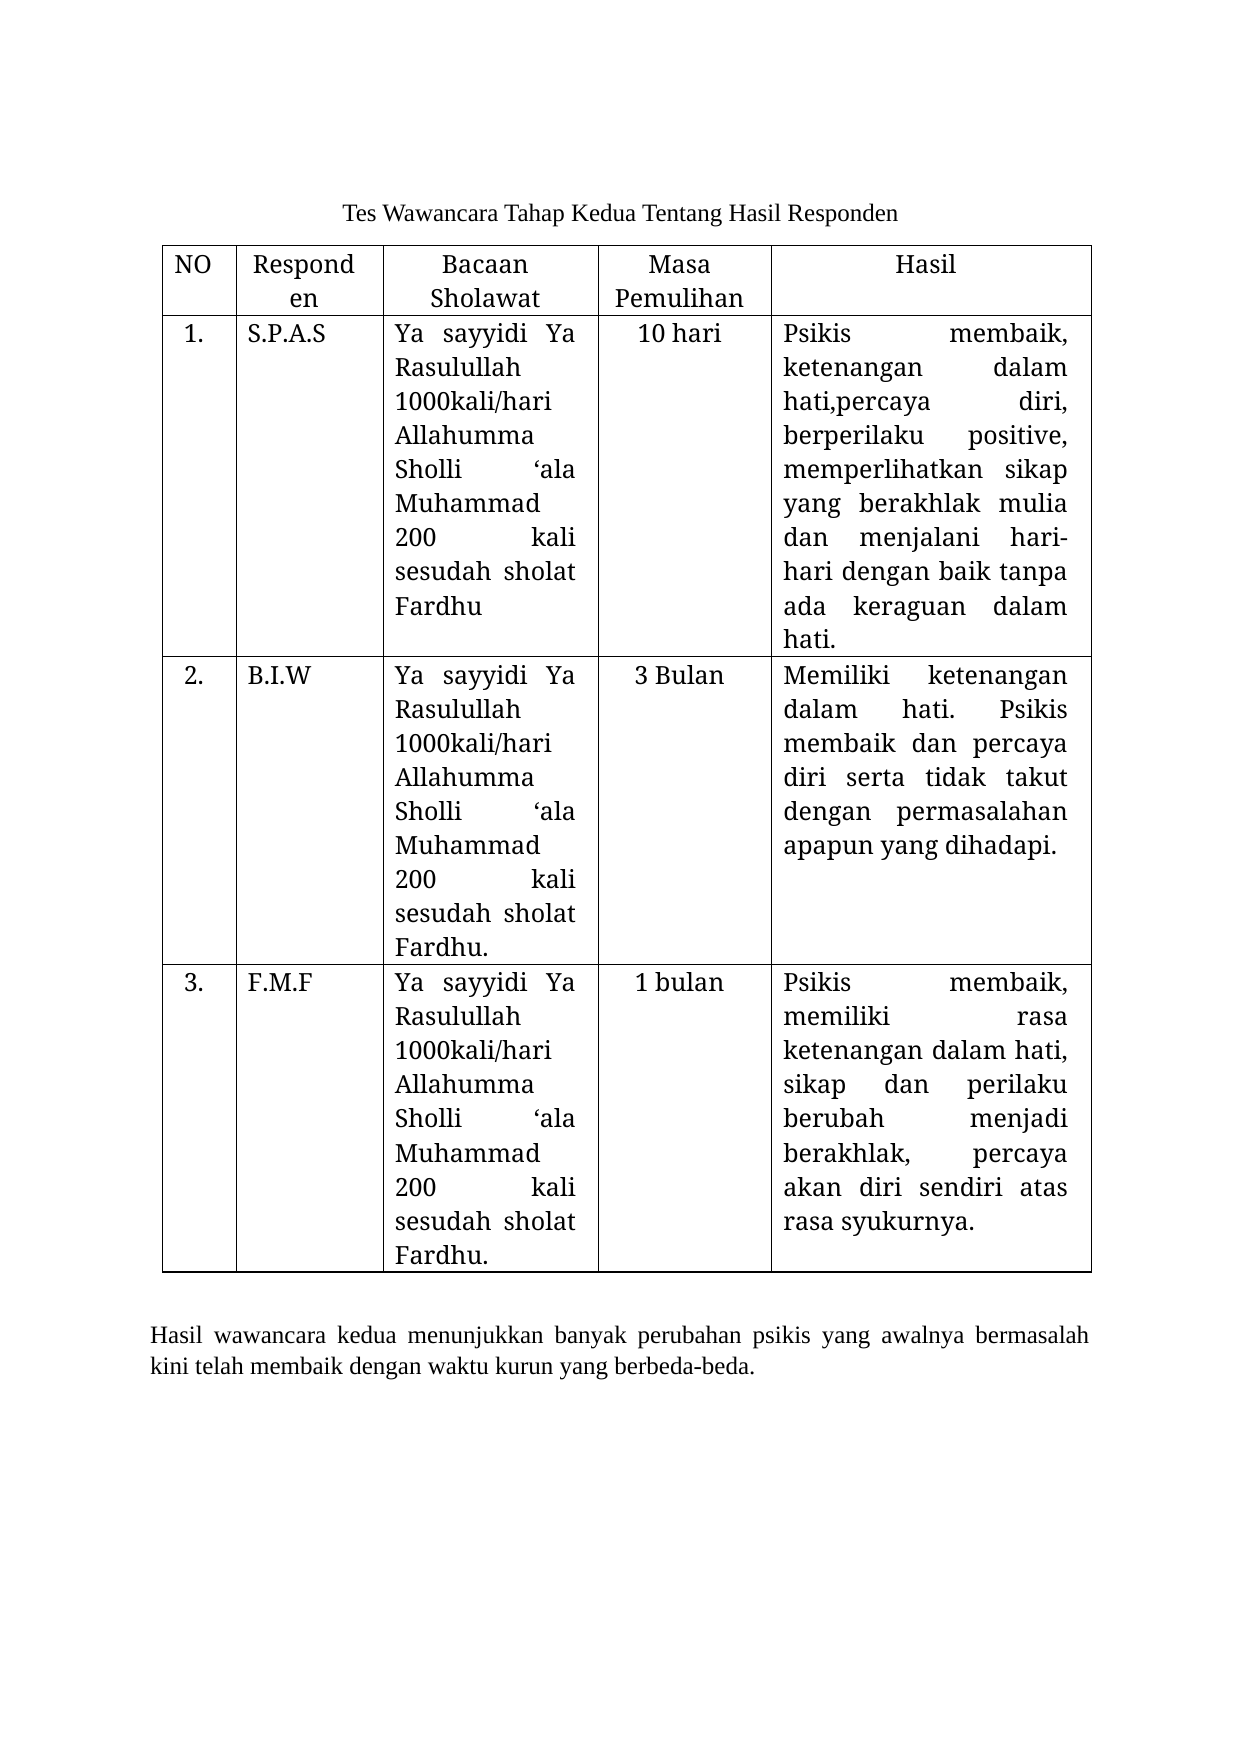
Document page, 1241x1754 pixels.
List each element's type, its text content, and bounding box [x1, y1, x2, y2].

table_cell Psikis membaik, memiliki rasa ketenangan dalam hati, sikap dan perilaku berubah menjadi berakhlak, percaya akan diri sendiri atas rasa syukurnya. [772, 965, 1091, 1271]
table_header NO [163, 246, 236, 314]
table_header Bacaan Sholawat [384, 246, 598, 314]
text Hasil wawancara kedua menunjukkan banyak perubahan psikis yang awalnya bermasalah kini telah membaik dengan waktu kurun yang berbeda-beda. [150, 1320, 1090, 1380]
table_cell B.I.W [237, 657, 383, 964]
table_cell Memiliki ketenangan dalam hati. Psikis membaik dan percaya diri serta tidak takut dengan permasalahan apapun yang dihadapi. [772, 657, 1091, 964]
table_cell Ya sayyidi Ya Rasulullah 1000kali/hari Allahumma Sholli ‘ala Muhammad 200 kali sesudah sholat Fardhu. [384, 965, 598, 1271]
table_cell 2. [163, 657, 236, 964]
table_header Masa Pemulihan [599, 246, 771, 314]
table_cell Ya sayyidi Ya Rasulullah 1000kali/hari Allahumma Sholli ‘ala Muhammad 200 kali sesudah sholat Fardhu [384, 316, 598, 656]
table_cell F.M.F [237, 965, 383, 1271]
table_header Hasil [772, 246, 1091, 314]
table_header Responden [237, 246, 383, 314]
table_cell S.P.A.S [237, 316, 383, 656]
table_cell 3. [163, 965, 236, 1271]
table_cell Psikis membaik, ketenangan dalam hati,percaya diri, berperilaku positive, memperlihatkan sikap yang berakhlak mulia dan menjalani hari-hari dengan baik tanpa ada keraguan dalam hati. [772, 316, 1091, 656]
table_cell 3 Bulan [599, 657, 771, 964]
text Tes Wawancara Tahap Kedua Tentang Hasil Responden [150, 198, 1090, 226]
table_cell 1. [163, 316, 236, 656]
table_cell 1 bulan [599, 965, 771, 1271]
table_cell 10 hari [599, 316, 771, 656]
table_cell Ya sayyidi Ya Rasulullah 1000kali/hari Allahumma Sholli ‘ala Muhammad 200 kali sesudah sholat Fardhu. [384, 657, 598, 964]
